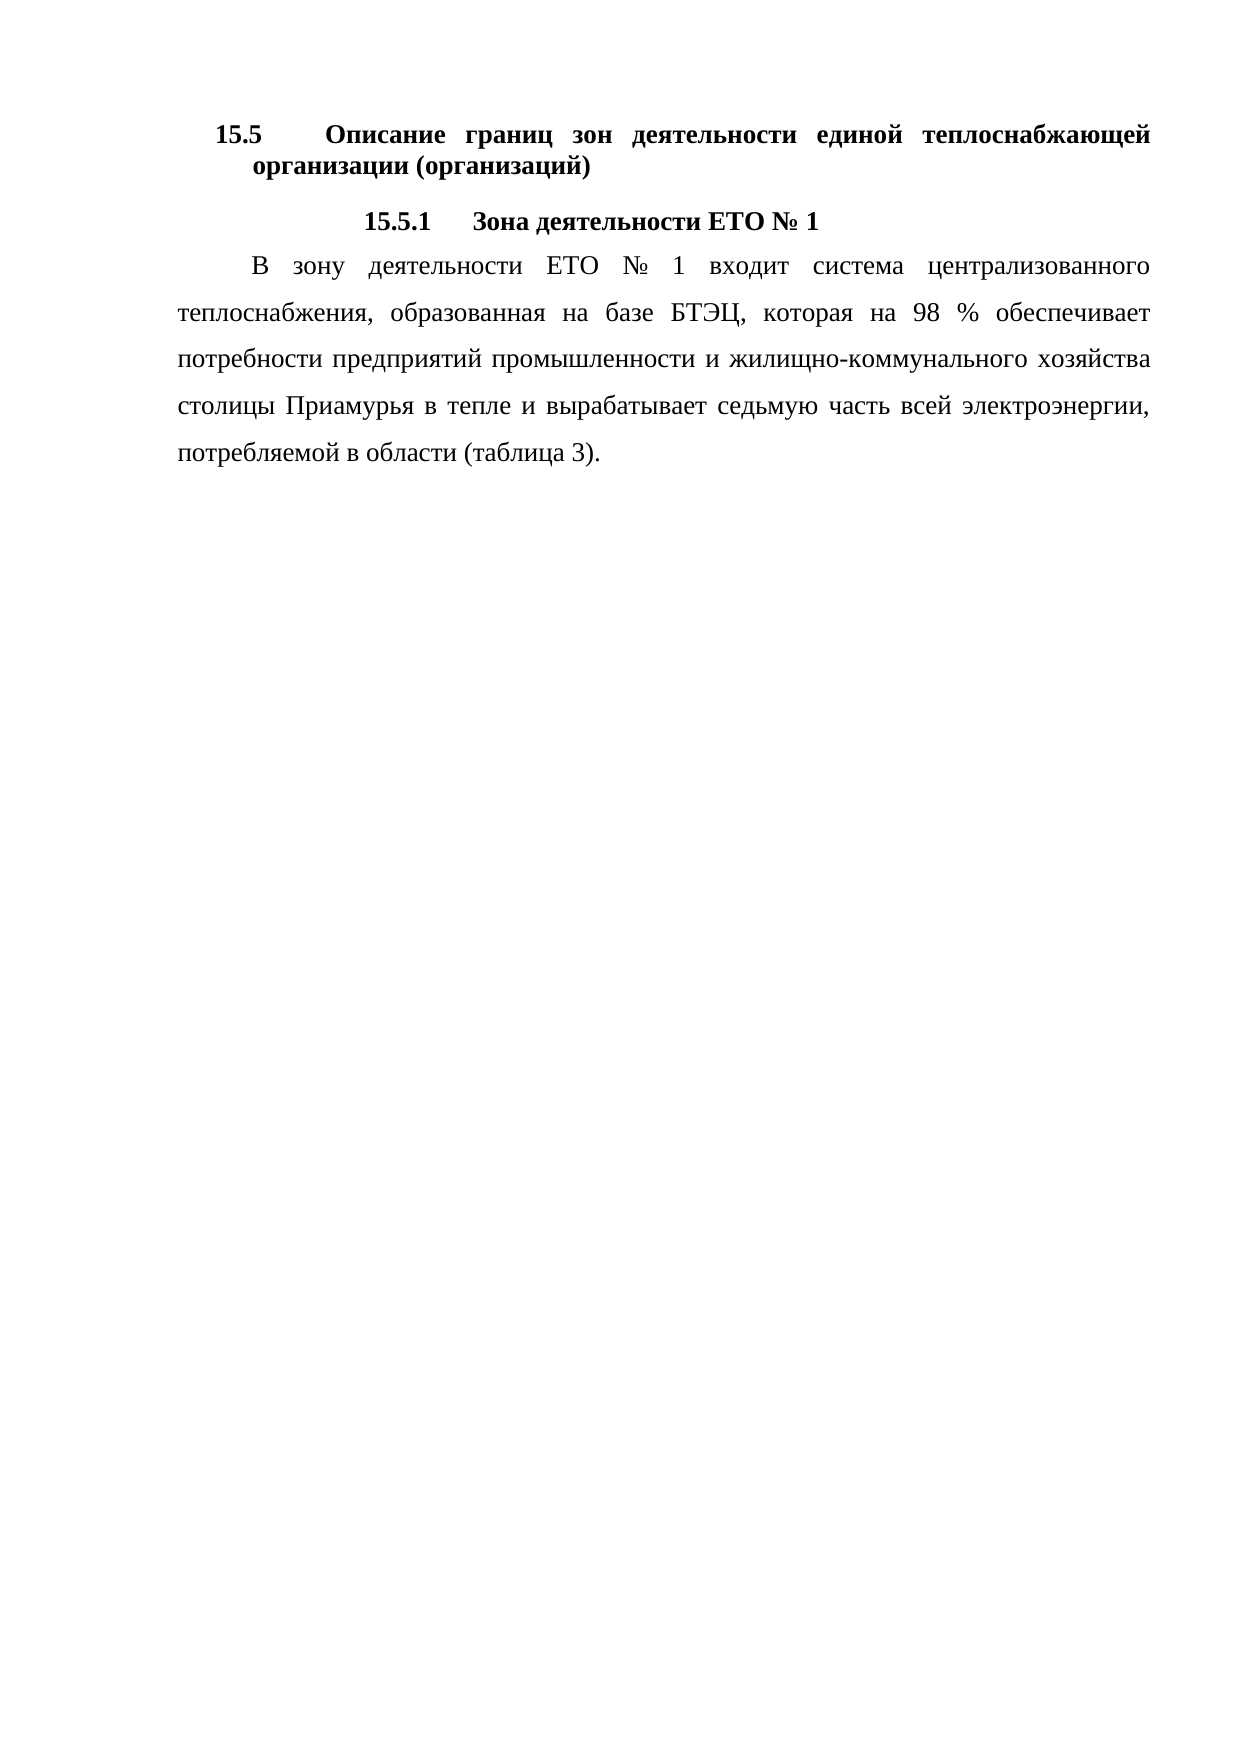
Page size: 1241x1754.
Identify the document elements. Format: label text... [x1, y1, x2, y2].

subtitle Описание границ зон деятельности единой теплоснабжающей организации (организаций) [215, 118, 1152, 180]
text В зону деятельности ЕТО № 1 входит система централизованного теплоснабжения, образованная на базе БТЭЦ, которая на 98 % обеспечивает потребности предприятий промышленности и жилищно-коммунального хозяйства столицы Приамурья в тепле и вырабатывает седьмую часть всей электроэнергии, потребляемой в области (таблица 3). [177, 249, 1152, 467]
subtitle Зона деятельности ЕТО № 1 [290, 205, 1152, 237]
